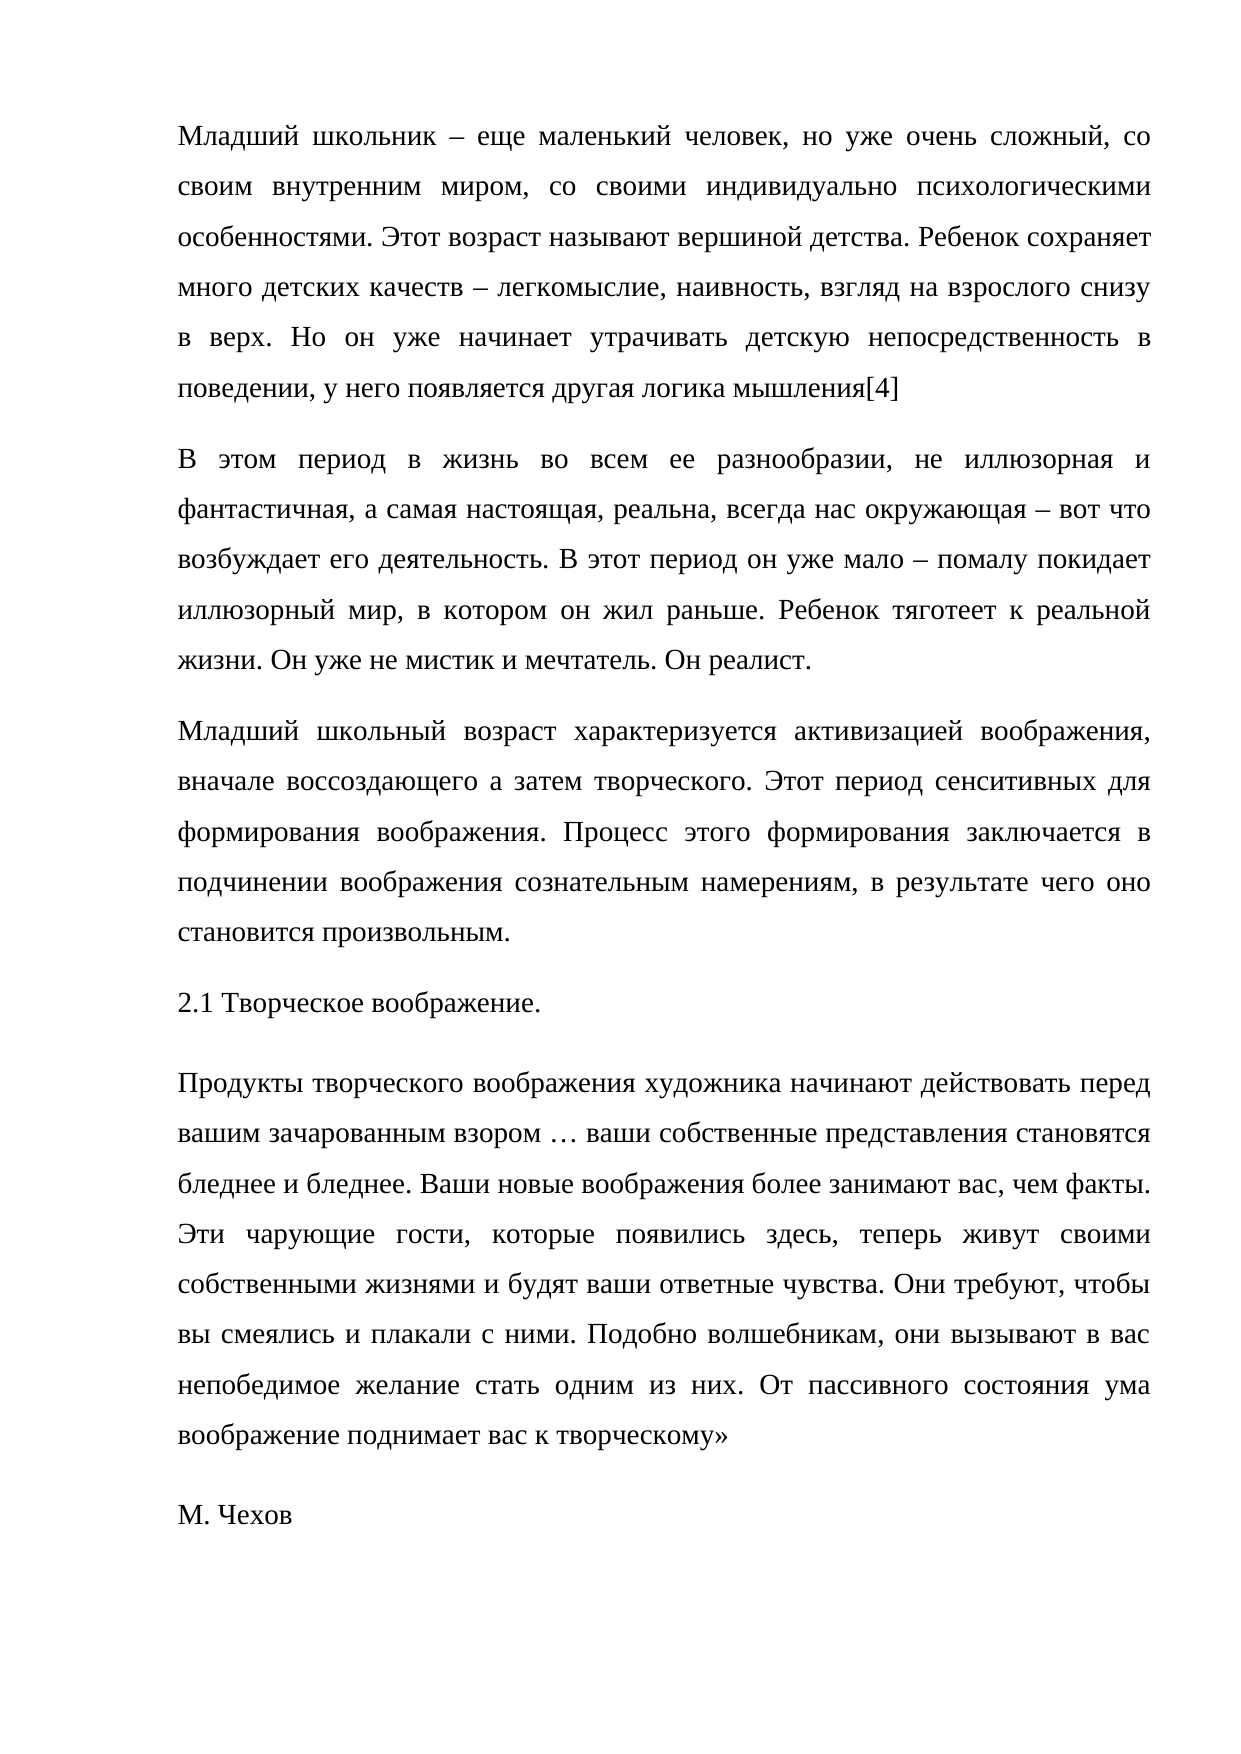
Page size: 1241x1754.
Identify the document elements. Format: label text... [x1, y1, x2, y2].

text В этом период в жизнь во всем ее разнообразии, не иллюзорная и фантастичная, а самая настоящая, реальна, всегда нас окружающая – вот что возбуждает его деятельность. В этот период он уже мало – помалу покидает иллюзорный мир, в котором он жил раньше. Ребенок тяготеет к реальной жизни. Он уже не мистик и мечтатель. Он реалист. [177, 441, 1152, 676]
text 2.1 Творческое воображение. [177, 986, 1152, 1019]
text М. Чехов [177, 1497, 1152, 1530]
text Младший школьный возраст характеризуется активизацией воображения, вначале воссоздающего а затем творческого. Этот период сенситивных для формирования воображения. Процесс этого формирования заключается в подчинении воображения сознательным намерениям, в результате чего оно становится произвольным. [177, 713, 1152, 948]
text Младший школьник – еще маленький человек, но уже очень сложный, со своим внутренним миром, со своими индивидуально психологическими особенностями. Этот возраст называют вершиной детства. Ребенок сохраняет много детских качеств – легкомыслие, наивность, взгляд на взрослого снизу в верх. Но он уже начинает утрачивать детскую непосредственность в поведении, у него появляется другая логика мышления[4] [177, 118, 1152, 403]
text Продукты творческого воображения художника начинают действовать перед вашим зачарованным взором … ваши собственные представления становятся бледнее и бледнее. Ваши новые воображения более занимают вас, чем факты. Эти чарующие гости, которые появились здесь, теперь живут своими собственными жизнями и будят ваши ответные чувства. Они требуют, чтобы вы смеялись и плакали с ними. Подобно волшебникам, они вызывают в вас непобедимое желание стать одним из них. От пассивного состояния ума воображение поднимает вас к творческому» [177, 1065, 1152, 1451]
